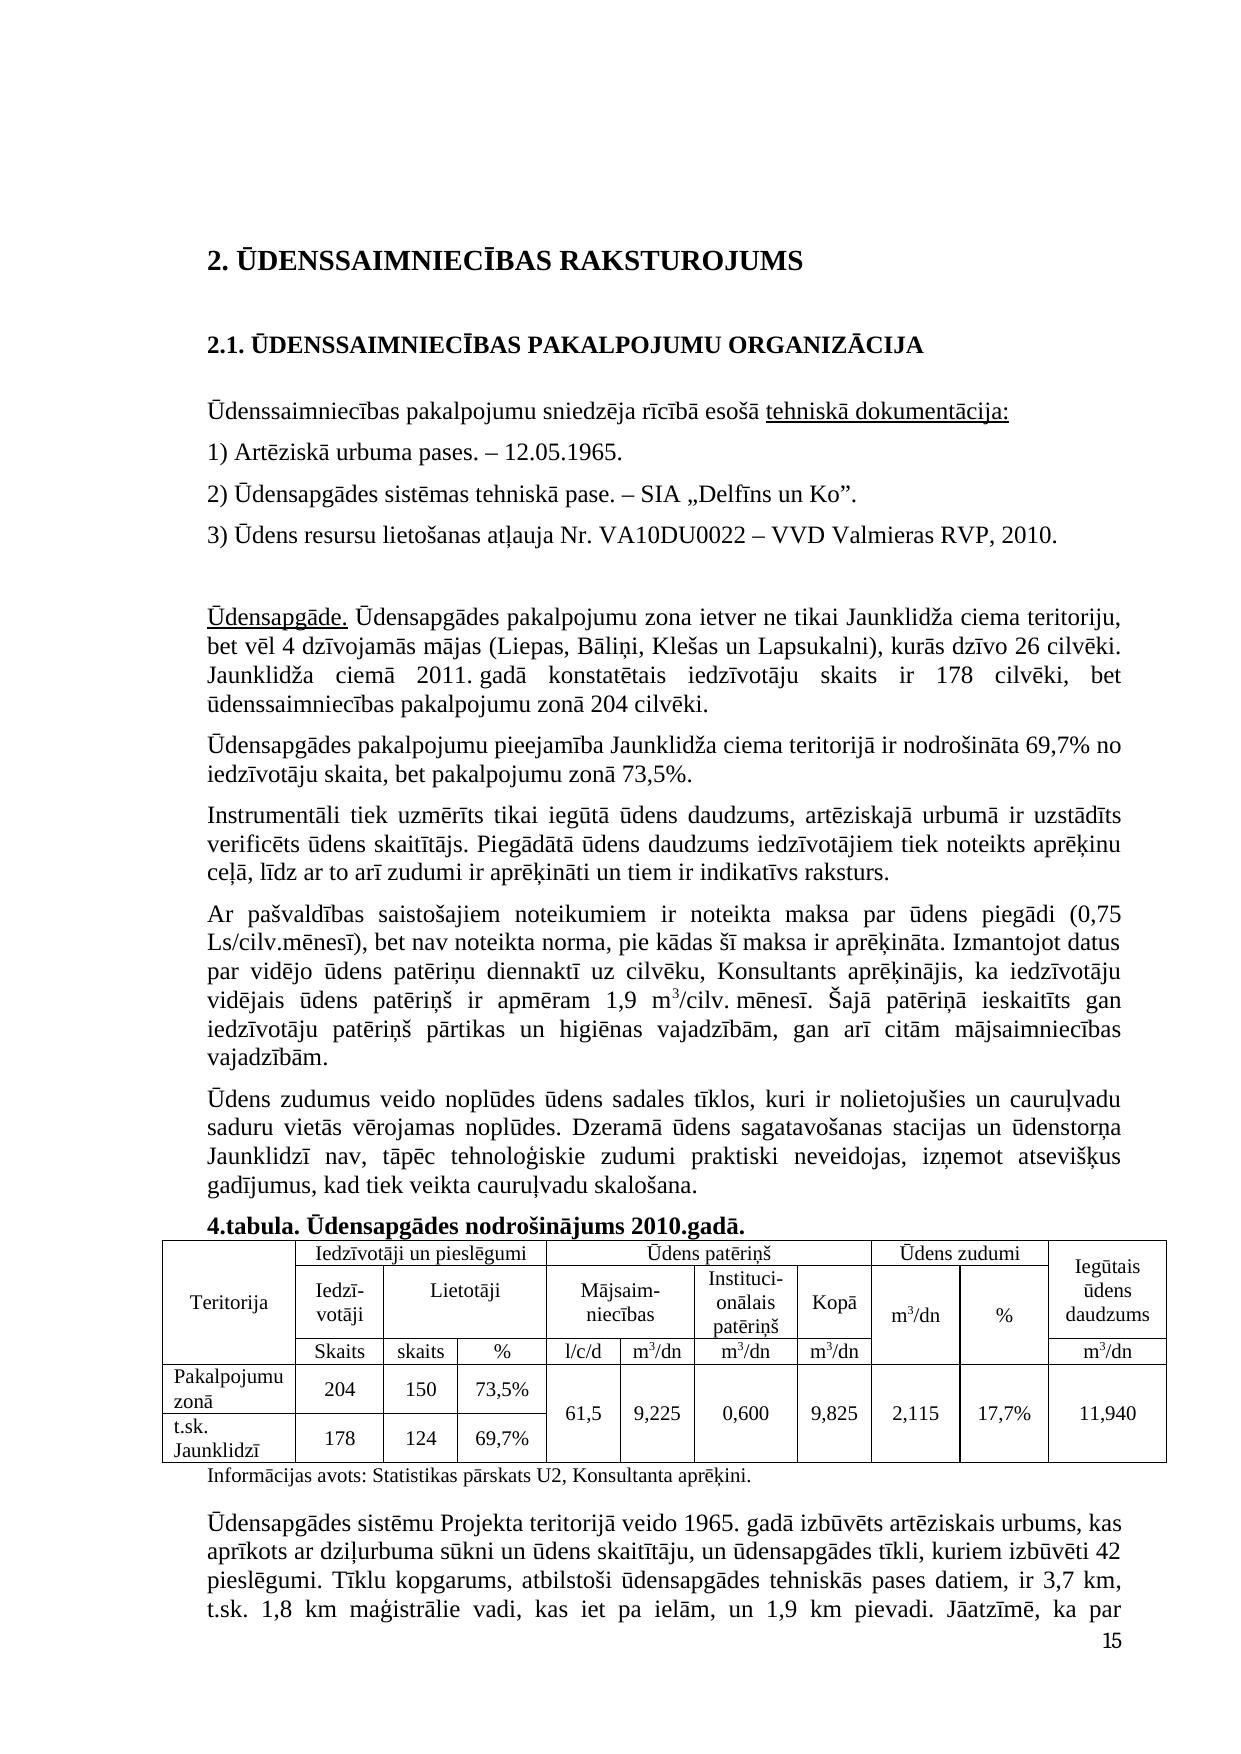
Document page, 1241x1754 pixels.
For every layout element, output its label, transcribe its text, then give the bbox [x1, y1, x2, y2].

text Ūdenssaimniecības pakalpojumu sniedzēja rīcībā esošā tehniskā dokumentācija: [207, 396, 1122, 425]
table_cell Pakalpojumu zonā [163, 1365, 295, 1413]
text Ar pašvaldības saistošajiem noteikumiem ir noteikta maksa par ūdens piegādi (0,75 Ls/cilv.mēnesī), bet nav noteikta norma, pie kādas šī maksa ir aprēķināta. Izmantojot datus par vidējo ūdens patēriņu diennaktī uz cilvēku, Konsultants aprēķinājis, ka iedzīvotāju vidējais ūdens patēriņš ir apmēram 1,9 m3/cilv. mēnesī. Šajā patēriņā ieskaitīts gan iedzīvotāju patēriņš pārtikas un higiēnas vajadzībām, gan arī citām mājsaimniecības vajadzībām. [207, 899, 1122, 1071]
table_cell t.sk. Jaunklidzī [163, 1414, 295, 1462]
table_cell 0,600 [695, 1365, 797, 1462]
text Ūdensapgāde. Ūdensapgādes pakalpojumu zona ietver ne tikai Jaunklidža ciema teritoriju, bet vēl 4 dzīvojamās mājas (Liepas, Bāliņi, Klešas un Lapsukalni), kurās dzīvo 26 cilvēki. Jaunklidža ciemā 2011. gadā konstatētais iedzīvotāju skaits ir 178 cilvēki, bet ūdenssaimniecības pakalpojumu zonā 204 cilvēki. [207, 602, 1122, 717]
table_cell 124 [384, 1414, 457, 1462]
table_header Ūdens zudumi [872, 1241, 1048, 1265]
table_cell 150 [384, 1365, 457, 1413]
table_cell m3/dn [1049, 1339, 1166, 1363]
table_cell Instituci-onālais patēriņš [695, 1266, 797, 1338]
text Ūdensapgādes pakalpojumu pieejamība Jaunklidža ciema teritorijā ir nodrošināta 69,7% no iedzīvotāju skaita, bet pakalpojumu zonā 73,5%. [207, 730, 1122, 787]
table_cell m3/dn [798, 1339, 871, 1363]
table_cell % [961, 1266, 1048, 1363]
text 2) Ūdensapgādes sistēmas tehniskā pase. – SIA „Delfīns un Ko”. [207, 479, 1122, 507]
text Informācijas avots: Statistikas pārskats U2, Konsultanta aprēķini. [207, 1463, 1122, 1487]
table_cell % [458, 1339, 546, 1363]
table_cell 17,7% [961, 1365, 1048, 1462]
table_cell 204 [296, 1365, 383, 1413]
text 1) Artēziskā urbuma pases. – 12.05.1965. [207, 437, 1122, 466]
text 2. ŪDENSSAIMNIECĪBAS RAKSTUROJUMS [207, 243, 1122, 276]
text 3) Ūdens resursu lietošanas atļauja Nr. VA10DU0022 – VVD Valmieras RVP, 2010. [207, 520, 1122, 549]
table_cell 178 [296, 1414, 383, 1462]
table_cell Lietotāji [384, 1266, 546, 1338]
text Instrumentāli tiek uzmērīts tikai iegūtā ūdens daudzums, artēziskajā urbumā ir uzstādīts verificēts ūdens skaitītājs. Piegādātā ūdens daudzums iedzīvotājiem tiek noteikts aprēķinu ceļā, līdz ar to arī zudumi ir aprēķināti un tiem ir indikatīvs raksturs. [207, 800, 1122, 886]
table_cell 9,825 [798, 1365, 871, 1462]
table_cell skaits [384, 1339, 457, 1363]
table_cell m3/dn [621, 1339, 694, 1363]
text Ūdens zudumus veido noplūdes ūdens sadales tīklos, kuri ir nolietojušies un cauruļvadu saduru vietās vērojamas noplūdes. Dzeramā ūdens sagatavošanas stacijas un ūdenstorņa Jaunklidzī nav, tāpēc tehnoloģiskie zudumi praktiski neveidojas, izņemot atsevišķus gadījumus, kad tiek veikta cauruļvadu skalošana. [207, 1084, 1122, 1199]
table_cell Skaits [296, 1339, 383, 1363]
table_cell 9,225 [621, 1365, 694, 1462]
table_cell Kopā [798, 1266, 871, 1338]
table_cell 73,5% [458, 1365, 546, 1413]
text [207, 1508, 1122, 1623]
table_header Ūdens patēriņš [547, 1241, 871, 1265]
table_cell m3/dn [695, 1339, 797, 1363]
table_cell Iedzī-votāji [296, 1266, 383, 1338]
text 2.1. ŪDENSSAIMNIECĪBAS PAKALPOJUMU ORGANIZĀCIJA [207, 330, 1122, 359]
table_cell m3/dn [872, 1266, 959, 1363]
table_cell l/c/d [547, 1339, 620, 1363]
text 4.tabula. Ūdensapgādes nodrošinājums 2010.gadā. [207, 1211, 1122, 1240]
table_cell 61,5 [547, 1365, 620, 1462]
table_header Iedzīvotāji un pieslēgumi [296, 1241, 546, 1265]
table_cell Mājsaim-niecības [547, 1266, 694, 1338]
table_header Teritorija [163, 1241, 295, 1363]
table_header Iegūtais ūdens daudzums [1049, 1241, 1166, 1338]
table_cell 2,115 [872, 1365, 959, 1462]
table_cell 69,7% [458, 1414, 546, 1462]
table_cell 11,940 [1049, 1365, 1166, 1462]
